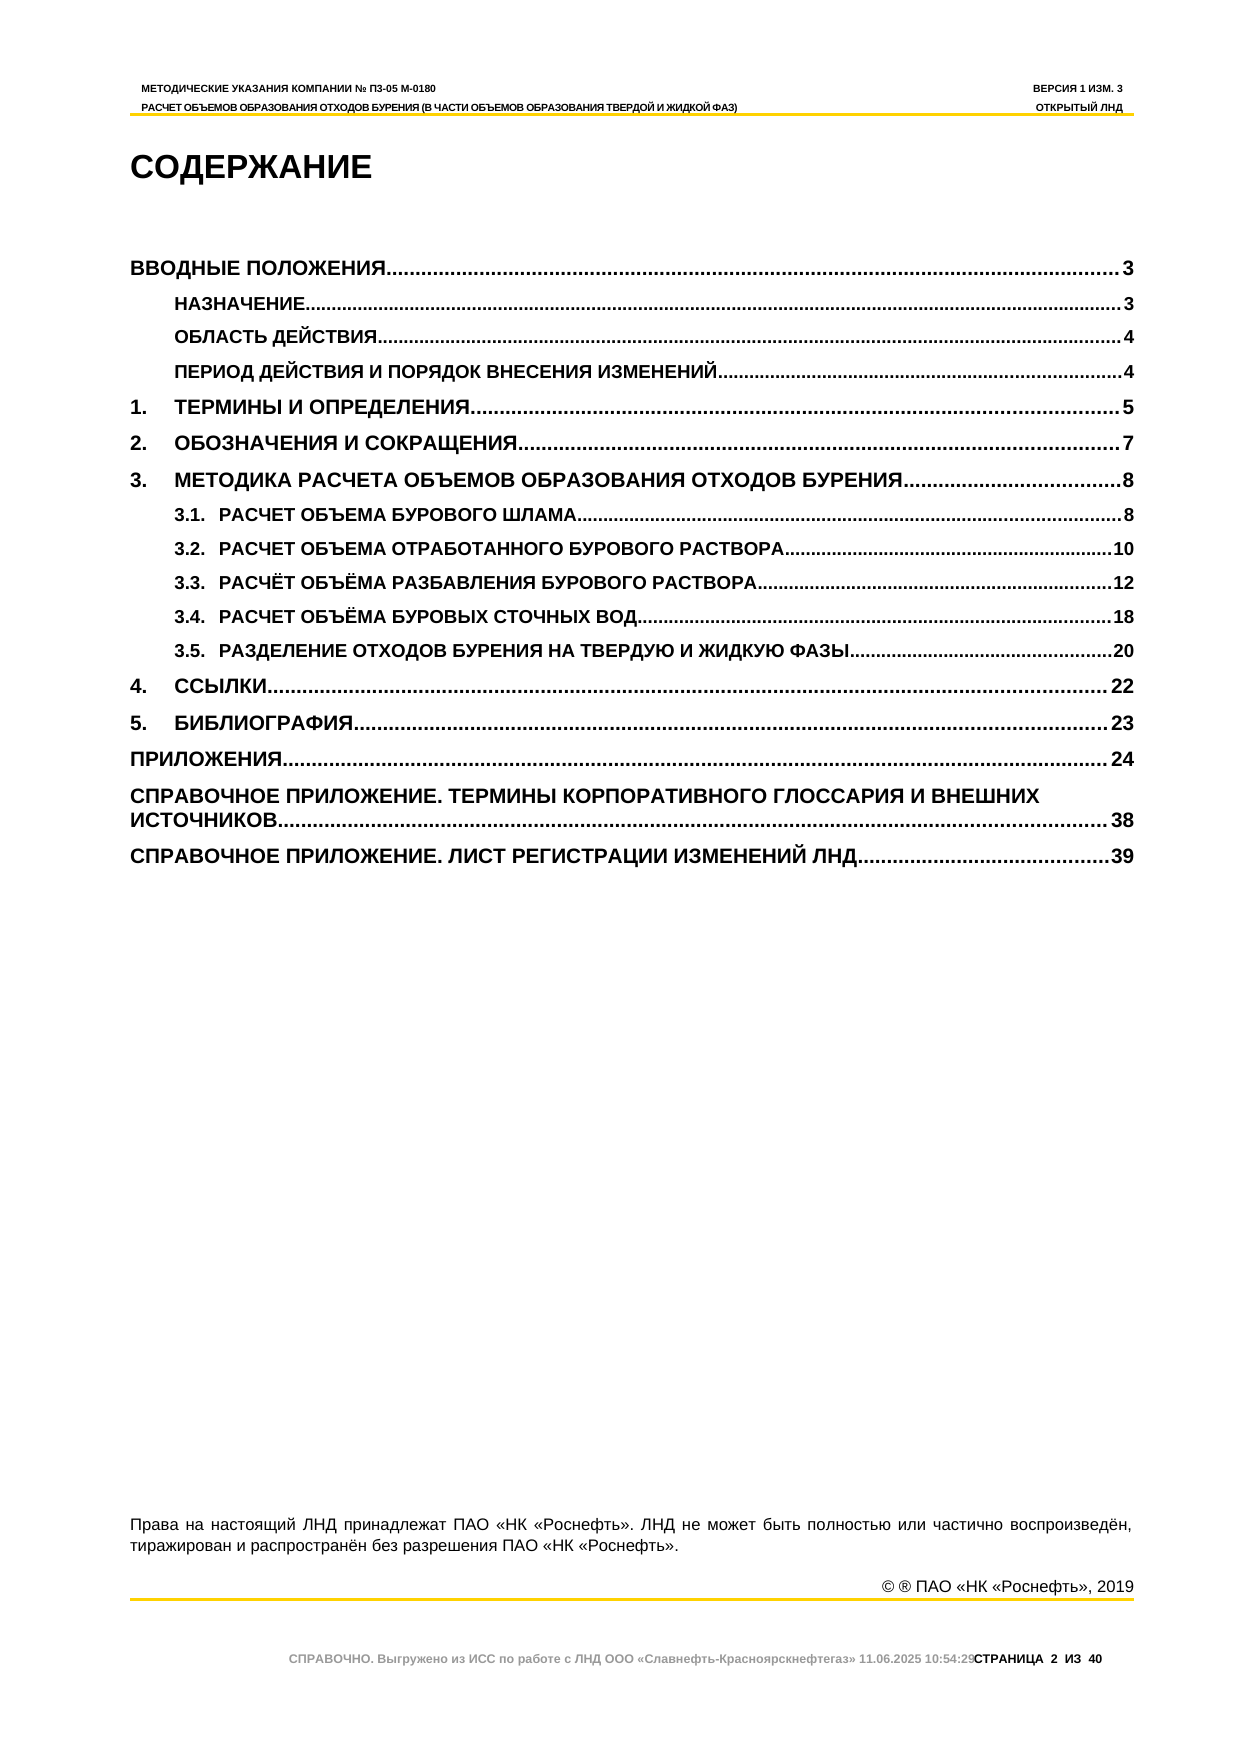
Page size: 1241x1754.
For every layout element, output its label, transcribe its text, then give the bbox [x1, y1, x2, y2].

text СПРАВОЧНОЕ ПРИЛОЖЕНИЕ. ТЕРМИНЫ КОРПОРАТИВНОГО ГЛОССАРИЯ И ВНЕШНИХ ИСТОЧНИКОВ 38 [130, 783, 1134, 831]
text 5. БИБЛИОГРАФИЯ 23 [130, 711, 1134, 734]
text ОБЛАСТЬ ДЕЙСТВИЯ 4 [174, 326, 1134, 348]
text 3. МЕТОДИКА РАСЧЕТА ОБЪЕМОВ ОБРАЗОВАНИЯ ОТХОДОВ БУРЕНИЯ 8 [130, 467, 1134, 491]
text СОДЕРЖАНИЕ [130, 147, 1134, 186]
text ПРИЛОЖЕНИЯ 24 [130, 747, 1134, 771]
text НАЗНАЧЕНИЕ 3 [174, 292, 1134, 314]
text 3.4. РАСЧЕТ ОБЪЁМА БУРОВЫХ СТОЧНЫХ ВОД 18 [174, 606, 1134, 628]
text 1. ТЕРМИНЫ И ОПРЕДЕЛЕНИЯ 5 [130, 394, 1134, 418]
text ПЕРИОД ДЕЙСТВИЯ И ПОРЯДОК ВНЕСЕНИЯ ИЗМЕНЕНИЙ 4 [174, 360, 1134, 382]
text 3.5. РАЗДЕЛЕНИЕ ОТХОДОВ БУРЕНИЯ НА ТВЕРДУЮ И ЖИДКУЮ ФАЗЫ 20 [174, 640, 1134, 662]
text ВВОДНЫЕ ПОЛОЖЕНИЯ 3 [130, 256, 1134, 280]
text 4. ССЫЛКИ 22 [130, 674, 1134, 698]
text 3.3. РАСЧЁТ ОБЪЁМА РАЗБАВЛЕНИЯ БУРОВОГО РАСТВОРА 12 [174, 572, 1134, 593]
text СПРАВОЧНОЕ ПРИЛОЖЕНИЕ. ЛИСТ РЕГИСТРАЦИИ ИЗМЕНЕНИЙ ЛНД 39 [130, 844, 1134, 868]
text 3.2. РАСЧЕТ ОБЪЕМА ОТРАБОТАННОГО БУРОВОГО РАСТВОРА 10 [174, 538, 1134, 559]
text 2. ОБОЗНАЧЕНИЯ И СОКРАЩЕНИЯ 7 [130, 431, 1134, 455]
text 3.1. РАСЧЕТ ОБЪЕМА БУРОВОГО ШЛАМА 8 [174, 504, 1134, 525]
